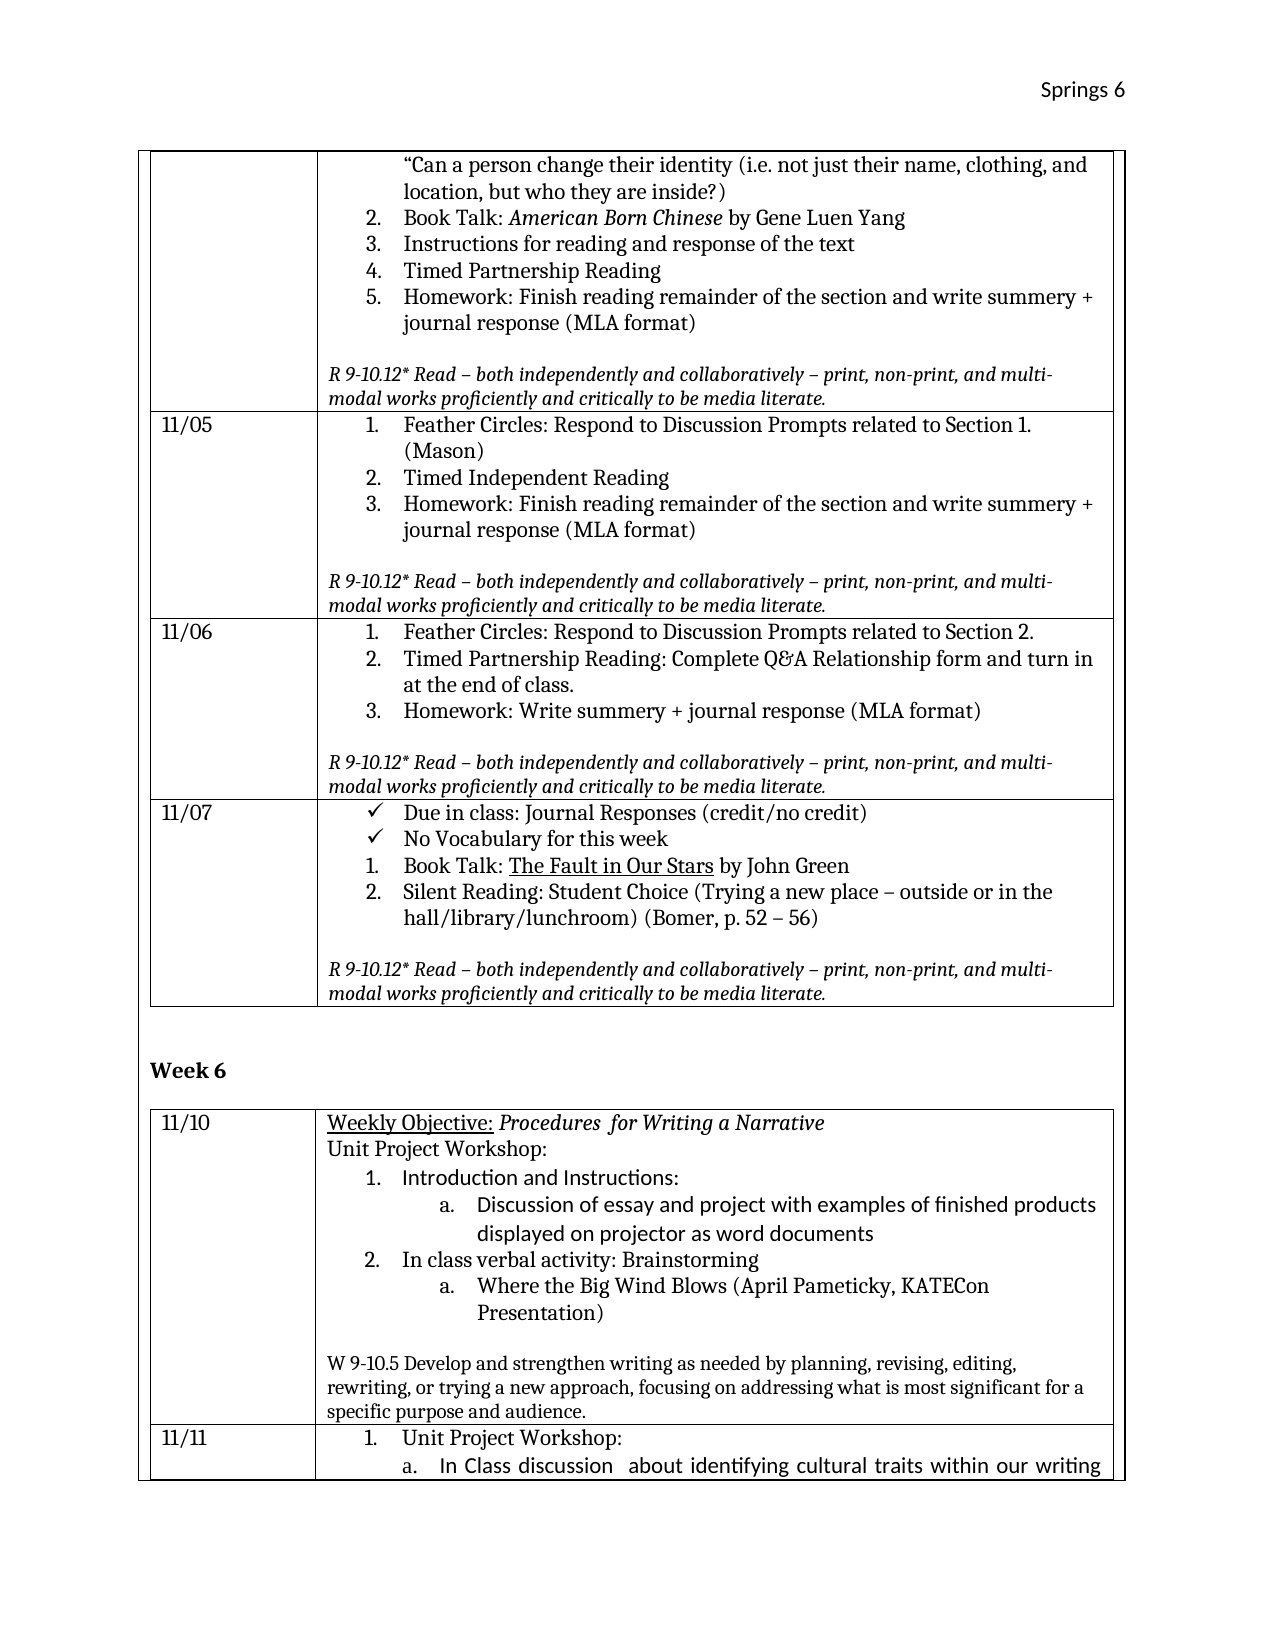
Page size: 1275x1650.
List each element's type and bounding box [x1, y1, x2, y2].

table_header [139, 151, 1124, 1480]
